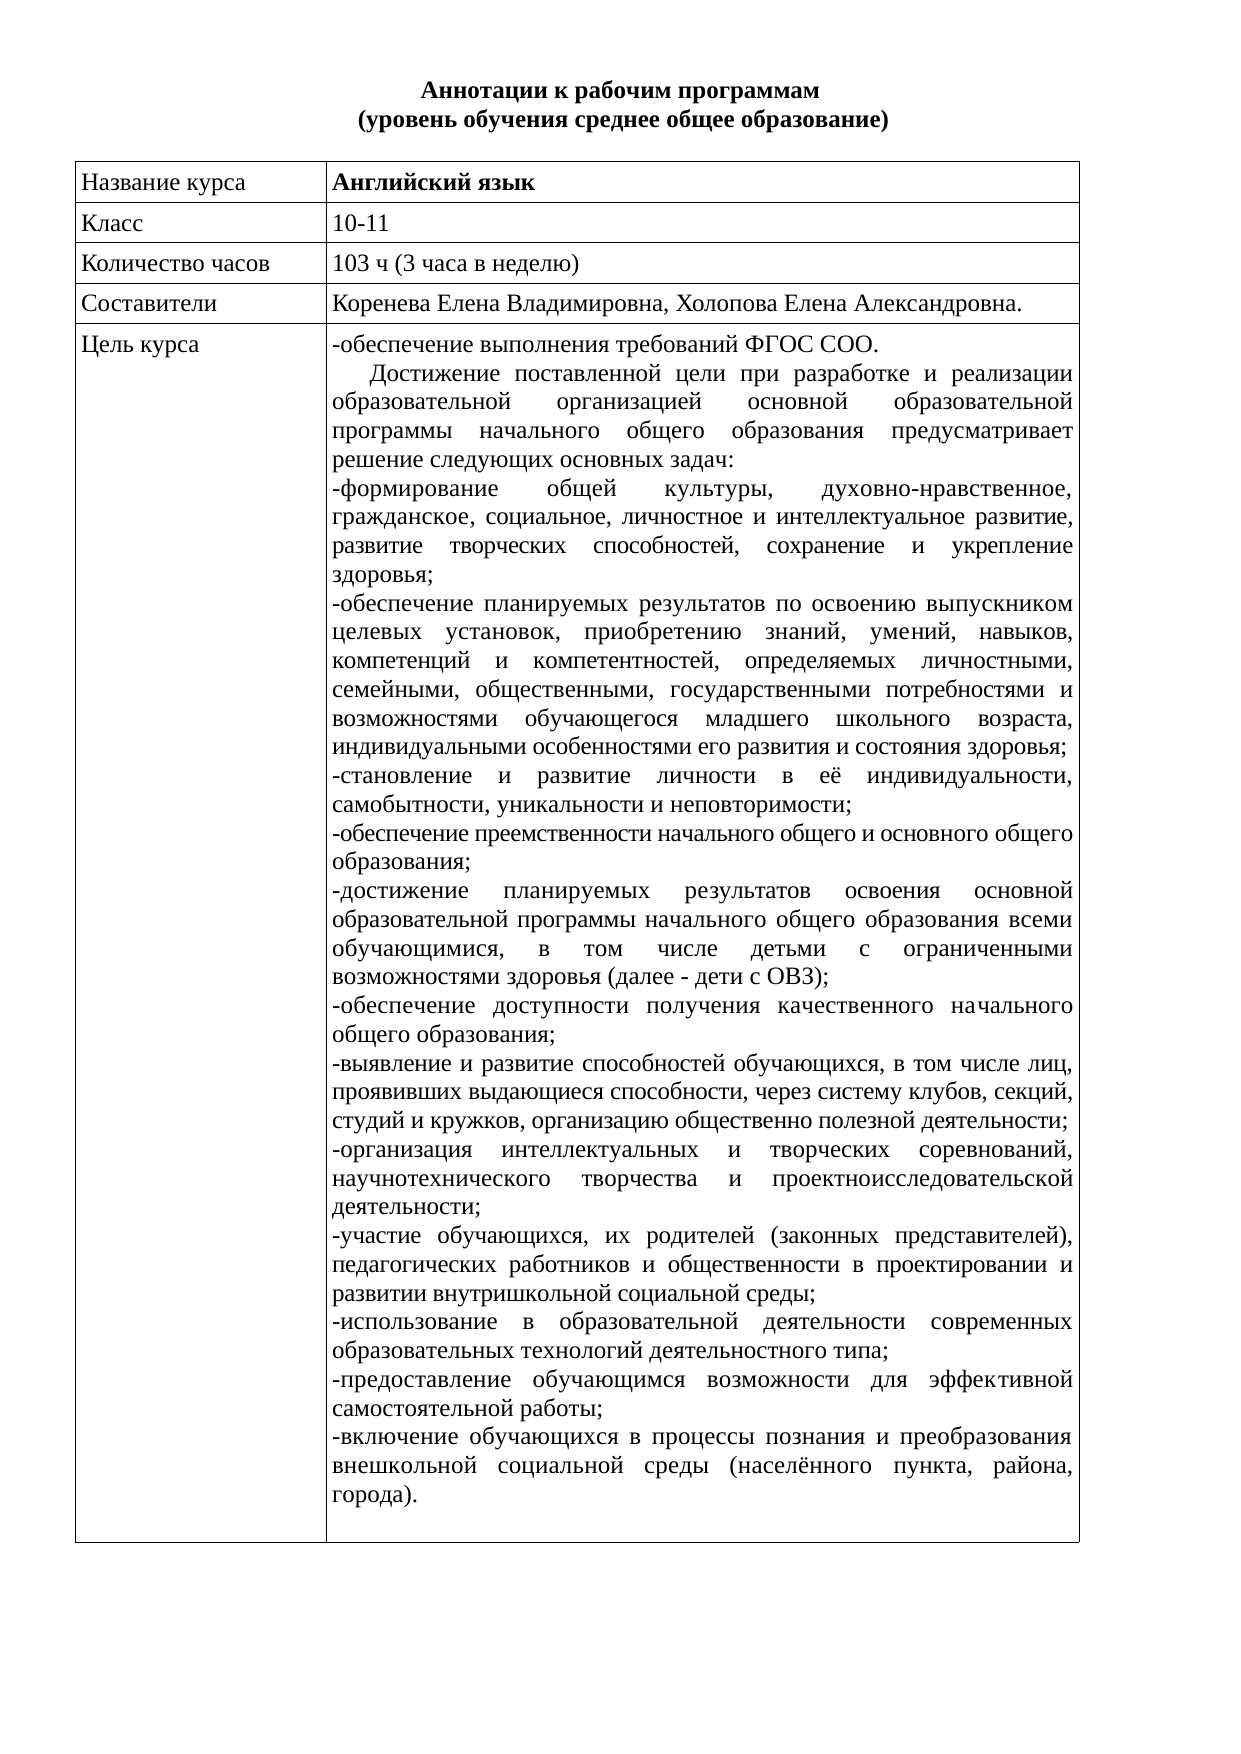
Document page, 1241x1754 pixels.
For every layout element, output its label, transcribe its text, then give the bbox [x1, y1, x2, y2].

table_cell Количество часов [76, 243, 326, 282]
table_header Английский язык [327, 162, 1079, 202]
table_cell Коренева Елена Владимировна, Холопова Елена Александровна. [327, 284, 1079, 323]
table_cell 10-11 [327, 203, 1079, 242]
table_cell Класс [76, 203, 326, 242]
table_cell Цель курса [76, 324, 326, 1542]
text Аннотации к рабочим программам [75, 75, 1165, 104]
table_cell 103 ч (3 часа в неделю) [327, 243, 1079, 282]
table_cell -обеспечение выполнения требований ФГОС СОО. Достижение поставленной цели при разработке и реализации образовательной организацией основной образовательной программы начального общего образования предусматривает решение следующих основных задач: -формирование общей культуры, духовно-нравственное, гражданское, социальное, личностное и интеллектуальное развитие, развитие творческих способностей, сохранение и укрепление здоровья; -обеспечение планируемых результатов по освоению выпускником целевых установок, приобретению знаний, умений, навыков, компетенций и компетентностей, определяемых личностными, семейными, общественными, государственными потребностями и возможностями обучающегося младшего школьного возраста, индивидуальными особенностями его развития и состояния здоровья; -становление и развитие личности в её индивидуальности, самобытности, уникальности и неповторимости; -обеспечение преемственности начального общего и основного общего образования; -достижение планируемых результатов освоения основной образовательной программы начального общего образования всеми обучающимися, в том числе детьми с ограниченными возможностями здоровья (далее - дети с ОВЗ); -обеспечение доступности получения качественного начального общего образования; -выявление и развитие способностей обучающихся, в том числе лиц, проявивших выдающиеся способности, через систему клубов, секций, студий и кружков, организацию общественно полезной деятельности; -организация интеллектуальных и творческих соревнований, научно­технического творчества и проектно­исследовательской деятельности; -участие обучающихся, их родителей (законных представителей), педагогических работников и общественности в проектировании и развитии внутришкольной социальной среды; -использование в образовательной деятельности современных образовательных технологий деятельностного типа; -предоставление обучающимся возможности для эффективной самостоятельной работы; -включение обучающихся в процессы познания и преобразования внешкольной социальной среды (населённого пункта, района, города). [327, 324, 1079, 1542]
table_header Название курса [76, 162, 326, 202]
text (уровень обучения среднее общее образование) [75, 104, 1165, 132]
table_cell Составители [76, 284, 326, 323]
